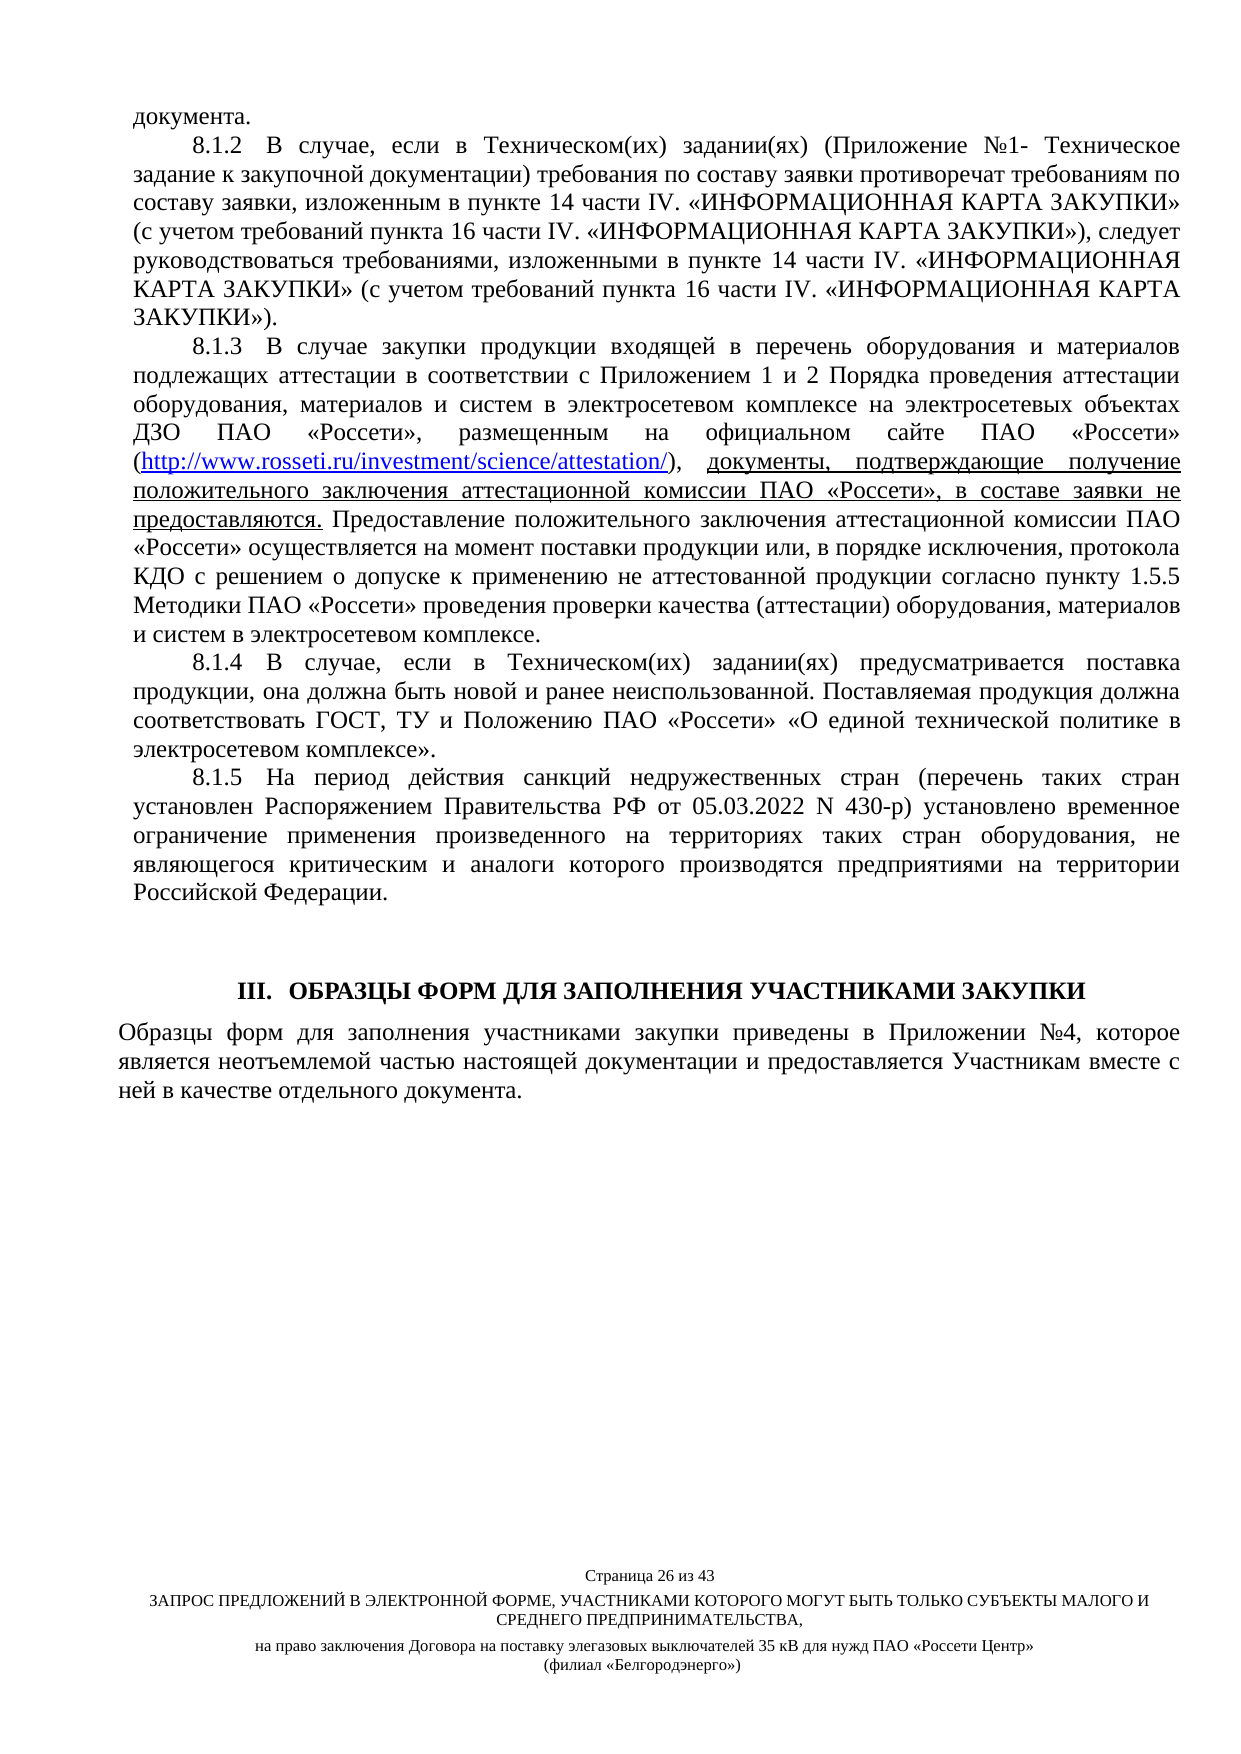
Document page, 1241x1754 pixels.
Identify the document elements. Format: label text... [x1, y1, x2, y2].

subtitle В случае закупки продукции входящей в перечень оборудования и материалов подлежащих аттестации в соответствии с Приложением 1 и 2 Порядка проведения аттестации оборудования, материалов и систем в электросетевом комплексе на электросетевых объектах ДЗО ПАО «Россети», размещенным на официальном сайте ПАО «Россети» (http://www.rosseti.ru/investment/science/attestation/), документы, подтверждающие получение положительного заключения аттестационной комиссии ПАО «Россети», в составе заявки не предоставляются. Предоставление положительного заключения аттестационной комиссии ПАО «Россети» осуществляется на момент поставки продукции или, в порядке исключения, протокола КДО с решением о допуске к применению не аттестованной продукции согласно пункту 1.5.5 Методики ПАО «Россети» проведения проверки качества (аттестации) оборудования, материалов и систем в электросетевом комплексе. [133, 331, 1181, 500]
subtitle На период действия санкций недружественных стран (перечень таких стран установлен Распоряжением Правительства РФ от 05.03.2022 N 430-р) установлено временное ограничение применения произведенного на территориях таких стран оборудования, не являющегося критическим и аналоги которого производятся предприятиями на территории Российской Федерации. [133, 762, 1181, 906]
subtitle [133, 101, 1181, 130]
subtitle Образцы форм для заполнения участниками закупки приведены в Приложении №4, которое является неотъемлемой частью настоящей документации и предоставляется Участникам вместе с ней в качестве отдельного документа. [118, 1017, 1181, 1104]
subtitle В случае закупки продукции входящей в перечень оборудования и материалов подлежащих аттестации в соответствии с Приложением 1 и 2 Порядка проведения аттестации оборудования, материалов и систем в электросетевом комплексе на электросетевых объектах ДЗО ПАО «Россети», размещенным на официальном сайте ПАО «Россети» (http://www.rosseti.ru/investment/science/attestation/), документы, подтверждающие получение положительного заключения аттестационной комиссии ПАО «Россети», в составе заявки не предоставляются. Предоставление положительного заключения аттестационной комиссии ПАО «Россети» осуществляется на момент поставки продукции или, в порядке исключения, протокола КДО с решением о допуске к применению не аттестованной продукции согласно пункту 1.5.5 Методики ПАО «Россети» проведения проверки качества (аттестации) оборудования, материалов и систем в электросетевом комплексе. [133, 501, 1181, 647]
subtitle ОБРАЗЦЫ ФОРМ ДЛЯ ЗАПОЛНЕНИЯ УЧАСТНИКАМИ ЗАКУПКИ [118, 976, 1181, 1005]
subtitle В случае, если в Техническом(их) задании(ях) предусматривается поставка продукции, она должна быть новой и ранее неиспользованной. Поставляемая продукция должна соответствовать ГОСТ, ТУ и Положению ПАО «Россети» «О единой технической политике в электросетевом комплексе». [133, 647, 1181, 762]
subtitle В случае, если в Техническом(их) задании(ях) (Приложение №1- Техническое задание к закупочной документации) требования по составу заявки противоречат требованиям по составу заявки, изложенным в пункте 14 части IV. «ИНФОРМАЦИОННАЯ КАРТА ЗАКУПКИ» (с учетом требований пункта 16 части IV. «ИНФОРМАЦИОННАЯ КАРТА ЗАКУПКИ»), следует руководствоваться требованиями, изложенными в пункте 14 части IV. «ИНФОРМАЦИОННАЯ КАРТА ЗАКУПКИ» (с учетом требований пункта 16 части IV. «ИНФОРМАЦИОННАЯ КАРТА ЗАКУПКИ»). [133, 130, 1181, 331]
